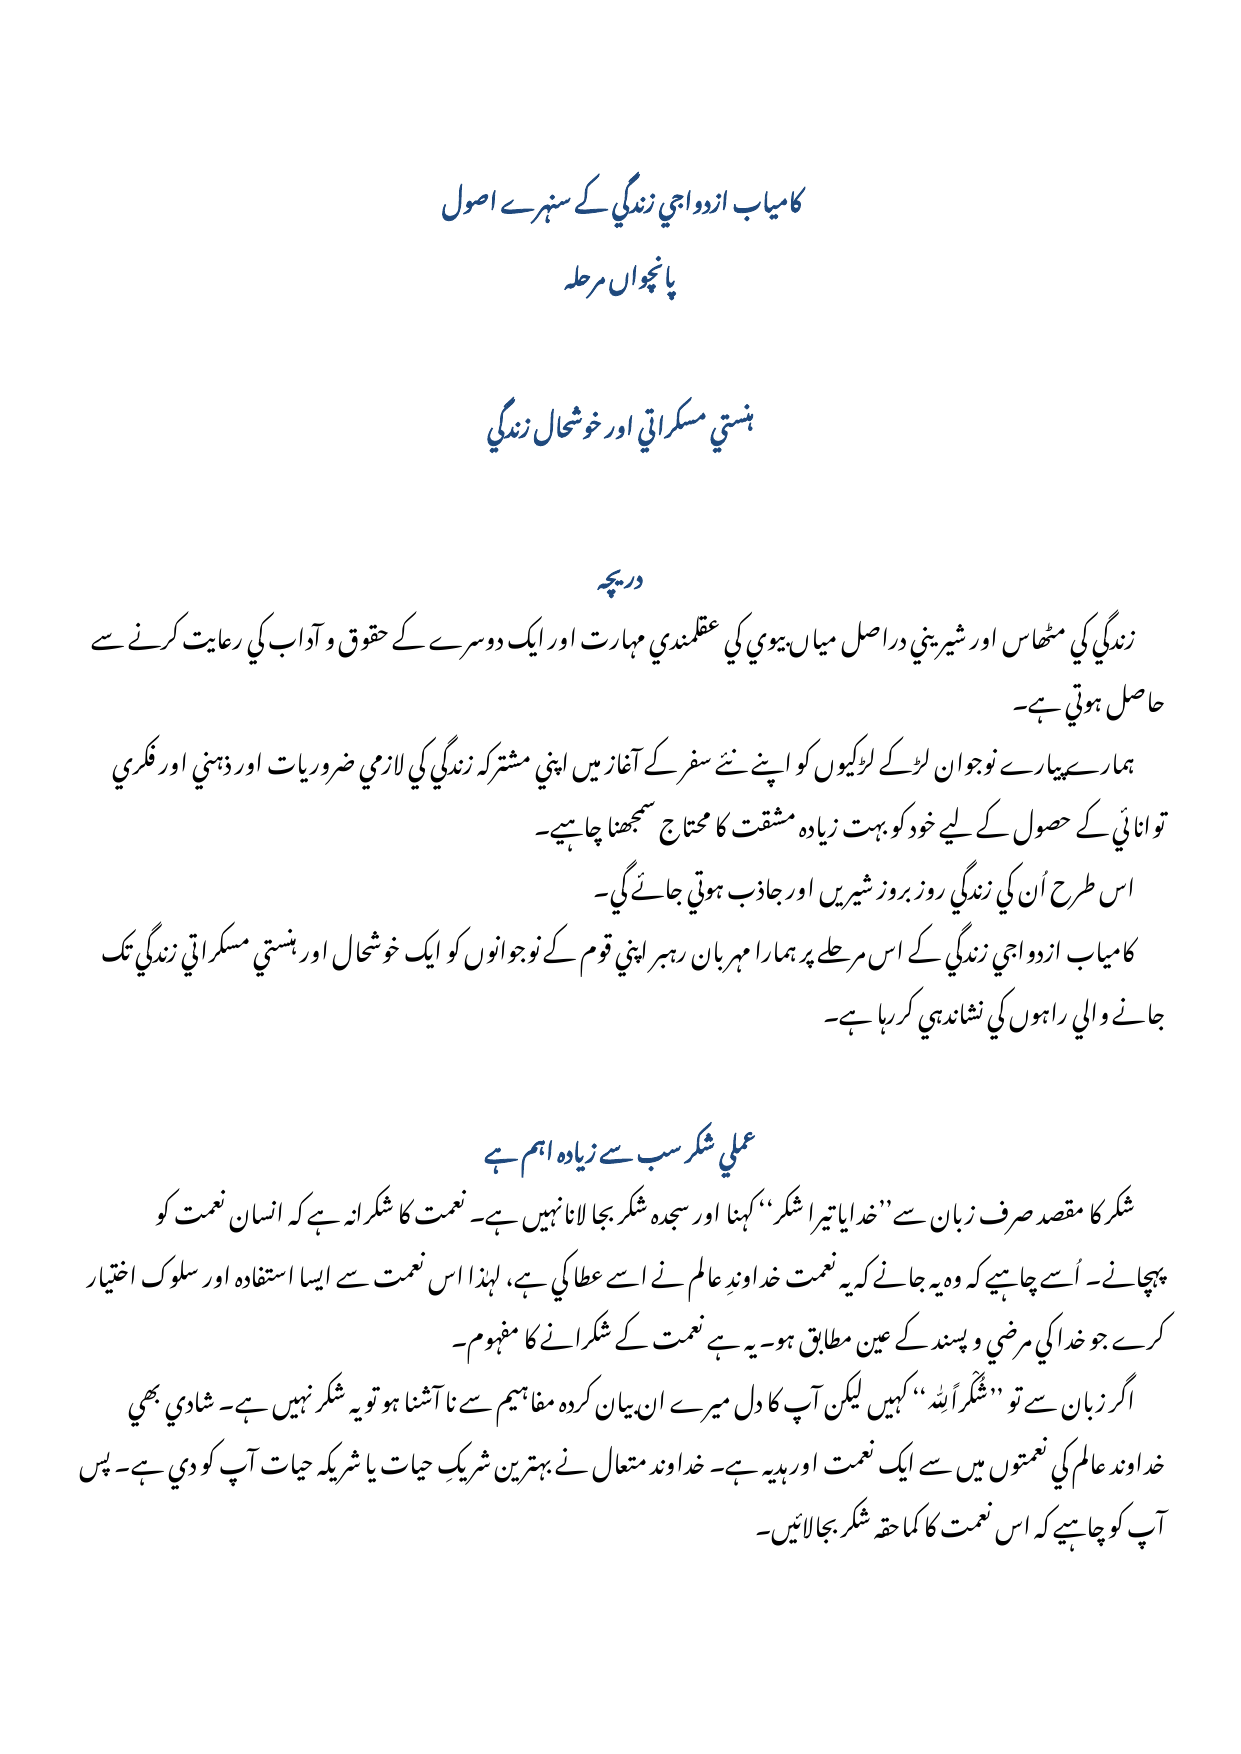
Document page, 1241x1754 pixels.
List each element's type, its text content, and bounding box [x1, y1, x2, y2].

text شکر کا مقصد صرف زبان سے’’خدايا تيرا شکر‘‘ کہنا اور سجدہ شکر بجا لانانہيں ہے۔ نعمت کا شکرانہ ہے کہ انسان نعمت کو پہچانے۔ اُسے چاہیے کہ وہ يہ جانے کہ يہ نعمت خداوندِ عالم نے اسے عطا کي ہے، لہٰذا اس نعمت سے ايسا استفادہ اور سلوک اختيار کرے جو خدا کي مرضي و پسند کے عين مطابق ہو۔ يہ ہے نعمت کے شکرانے کا مفہوم۔ [75, 1177, 1165, 1364]
text کامياب ازدواجي زندگي کے اس مرحلے پر ہمارا مہربان رہبر اپني قوم کے نوجوانوں کو ايک خوشحال اور ہنستي مسکراتي زندگي تک جانے والي راہوں کي نشاندہي کررہا ہے۔ [75, 914, 1165, 1039]
subtitle عملي شکر سب سے زيادہ اہم ہے [75, 1114, 1165, 1177]
text ہمارے پيارے نوجوان لڑکے لڑکيوں کو اپنے نئے سفر کے آغاز ميں اپني مشترکہ زندگي کي لازمي ضروريات اور ذہني اور فکري توانائي کے حصول کے ليے خود کو بہت زيادہ مشقت کا محتاج سمجھنا چاہیے۔ [75, 727, 1165, 852]
subtitle دريچہ [75, 539, 1165, 602]
text زندگي کي مٹھاس اور شيريني دراصل مياں بيوي کي عقلمندي مہارت اور ايک دوسرے کے حقوق و آداب کي رعايت کرنے سے حاصل ہوتي ہے۔ [75, 602, 1165, 727]
subtitle ہنستي مسکراتي اور خوشحال زندگي [75, 389, 1165, 452]
subtitle پانچواں مرحلہ [75, 239, 1165, 302]
text اس طرح اُن کي زندگي روز بروز شيريں اور جاذب ہوتي جائے گي۔ [75, 852, 1165, 914]
subtitle کامياب ازدواجي زندگي کے سنہرے اصول [75, 106, 1165, 227]
text اگر زبان سے تو ’’شُکْراً لِلّٰہ‘‘ کہيں ليکن آپ کا دل ميرے ان بيان کردہ مفاہيم سے نا آشنا ہو تو يہ شکر نہيں ہے۔ شادي بھي خداوند عالم کي نعمتوں ميں سے ايک نعمت اور ہديہ ہے۔ خداوند متعال نے بہترين شريکِ حيات يا شريکہ حيات آپ کو دي ہے۔ پس آپ کو چاہیے کہ اس نعمت کا کماحقہ شکر بجالائيں۔ [75, 1364, 1165, 1552]
